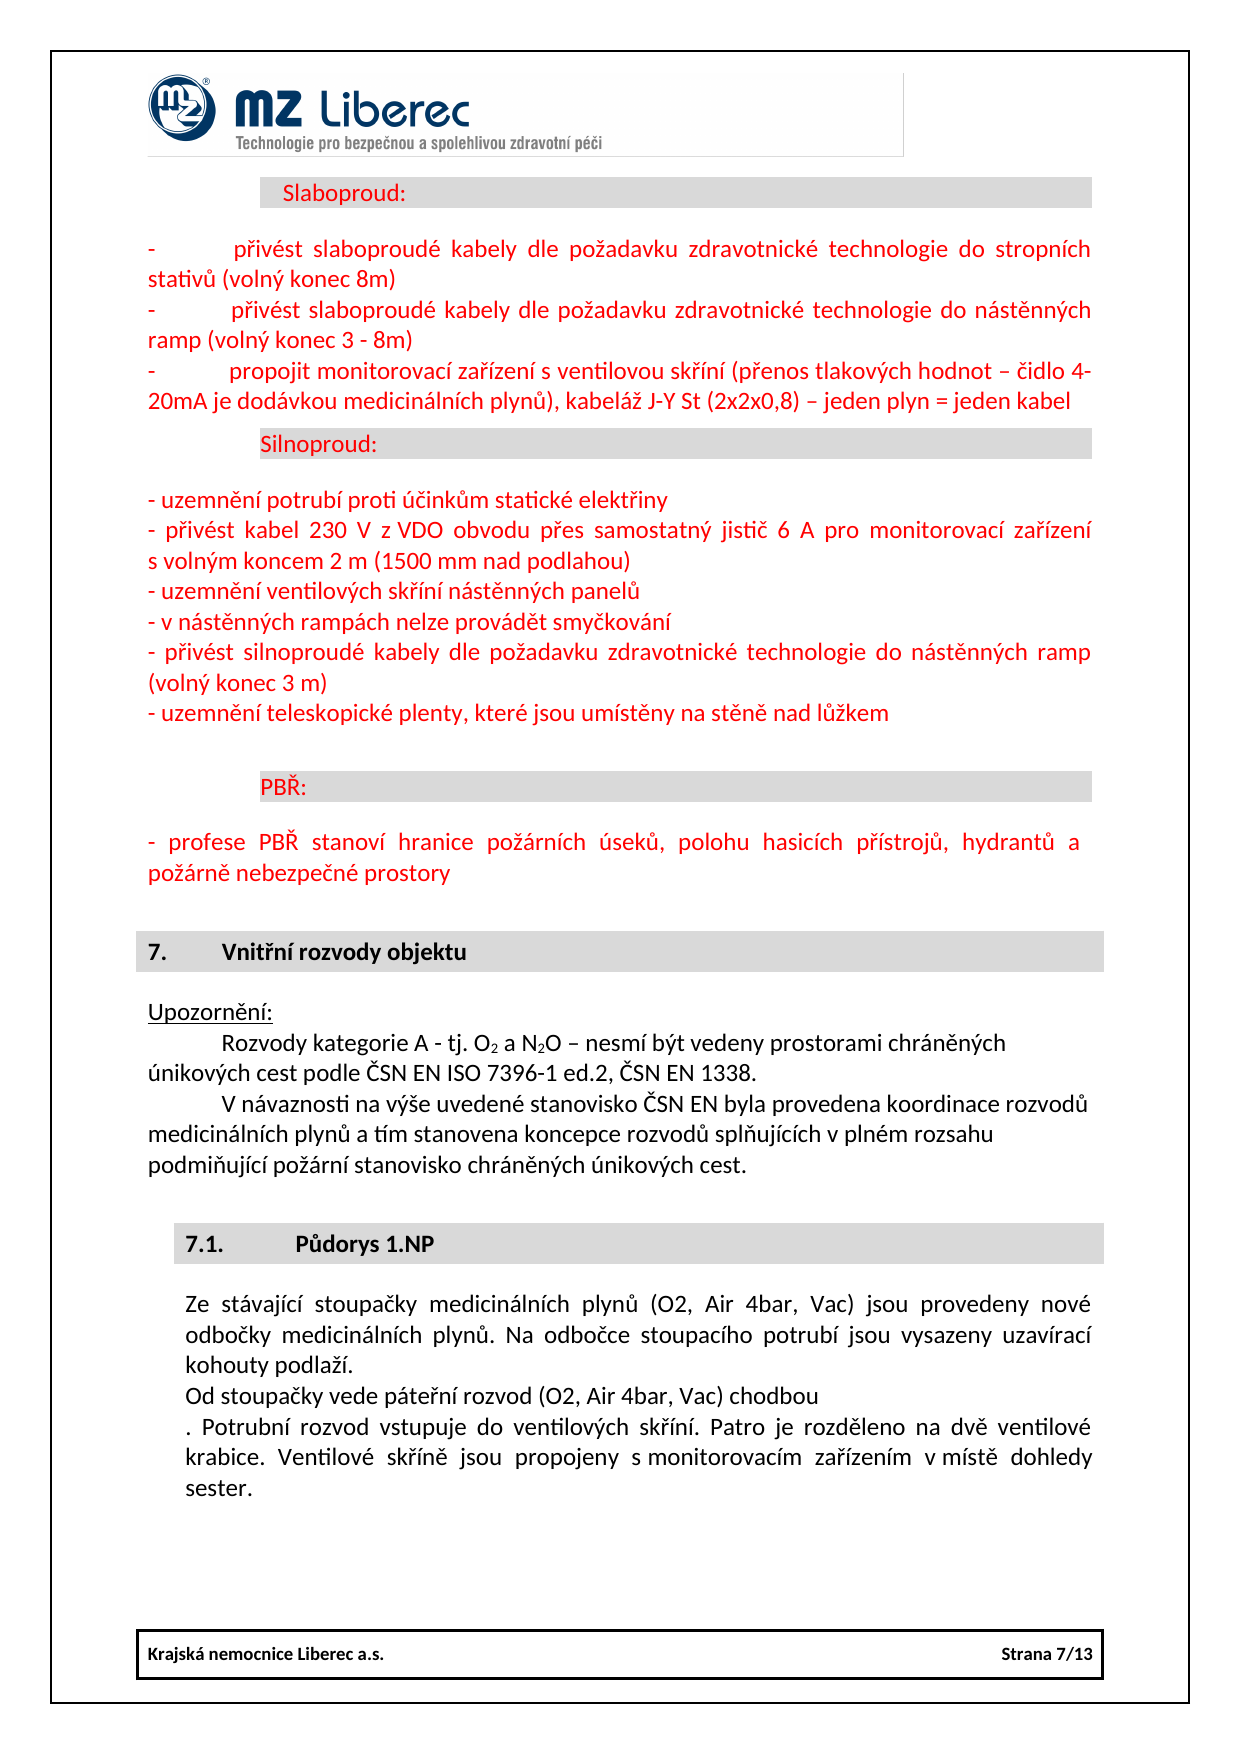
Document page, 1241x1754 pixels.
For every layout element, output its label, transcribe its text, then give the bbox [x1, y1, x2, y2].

subtitle Slaboproud: [260, 177, 1092, 208]
picture [147, 73, 904, 157]
text - přivést kabel 230 V z VDO obvodu přes samostatný jistič 6 A pro monitorovací zařízení s volným koncem 2 m (1500 mm nad podlahou) [148, 514, 1092, 575]
text - profese PBŘ stanoví hranice požárních úseků, polohu hasicích přístrojů, hydrantů a požárně nebezpečné prostory [148, 827, 1092, 888]
text - přivést silnoproudé kabely dle požadavku zdravotnické technologie do nástěnných ramp (volný konec 3 m) [148, 636, 1092, 697]
text - propojit monitorovací zařízení s ventilovou skříní (přenos tlakových hodnot – čidlo 4-20mA je dodávkou medicinálních plynů), kabeláž J-Y St (2x2x0,8) – jeden plyn = jeden kabel [148, 355, 1092, 416]
subtitle Půdorys 1.NP [177, 1226, 1101, 1261]
text - v nástěnných rampách nelze provádět smyčkování [148, 606, 1092, 636]
text - uzemnění teleskopické plenty, které jsou umístěny na stěně nad lůžkem [148, 697, 1092, 728]
text . Potrubní rozvod vstupuje do ventilových skříní. Patro je rozděleno na dvě ventilové krabice. Ventilové skříně jsou propojeny s monitorovacím zařízením v místě dohledy sester. [185, 1411, 1092, 1502]
subtitle PBŘ: [260, 771, 1092, 802]
text Ze stávající stoupačky medicinálních plynů (O2, Air 4bar, Vac) jsou provedeny nové odbočky medicinálních plynů. Na odbočce stoupacího potrubí jsou vysazeny uzavírací kohouty podlaží. [185, 1289, 1092, 1380]
text - přivést slaboproudé kabely dle požadavku zdravotnické technologie do nástěnných ramp (volný konec 3 - 8m) [148, 294, 1092, 355]
text - přivést slaboproudé kabely dle požadavku zdravotnické technologie do stropních stativů (volný konec 8m) [148, 233, 1092, 294]
text Upozornění: [148, 997, 1092, 1027]
subtitle Vnitřní rozvody objektu [139, 934, 1101, 968]
text V návaznosti na výše uvedené stanovisko ČSN EN byla provedena koordinace rozvodů medicinálních plynů a tím stanovena koncepce rozvodů splňujících v plném rozsahu podmiňující požární stanovisko chráněných únikových cest. [148, 1088, 1092, 1180]
text - uzemnění potrubí proti účinkům statické elektřiny [148, 484, 1092, 514]
text Od stoupačky vede páteřní rozvod (O2, Air 4bar, Vac) chodbou [185, 1380, 1092, 1411]
subtitle Silnoproud: [260, 428, 1092, 459]
text - uzemnění ventilových skříní nástěnných panelů [148, 575, 1092, 606]
text Rozvody kategorie A - tj. O2 a N2O – nesmí být vedeny prostorami chráněných únikových cest podle ČSN EN ISO 7396-1 ed.2, ČSN EN 1338. [148, 1027, 1092, 1088]
